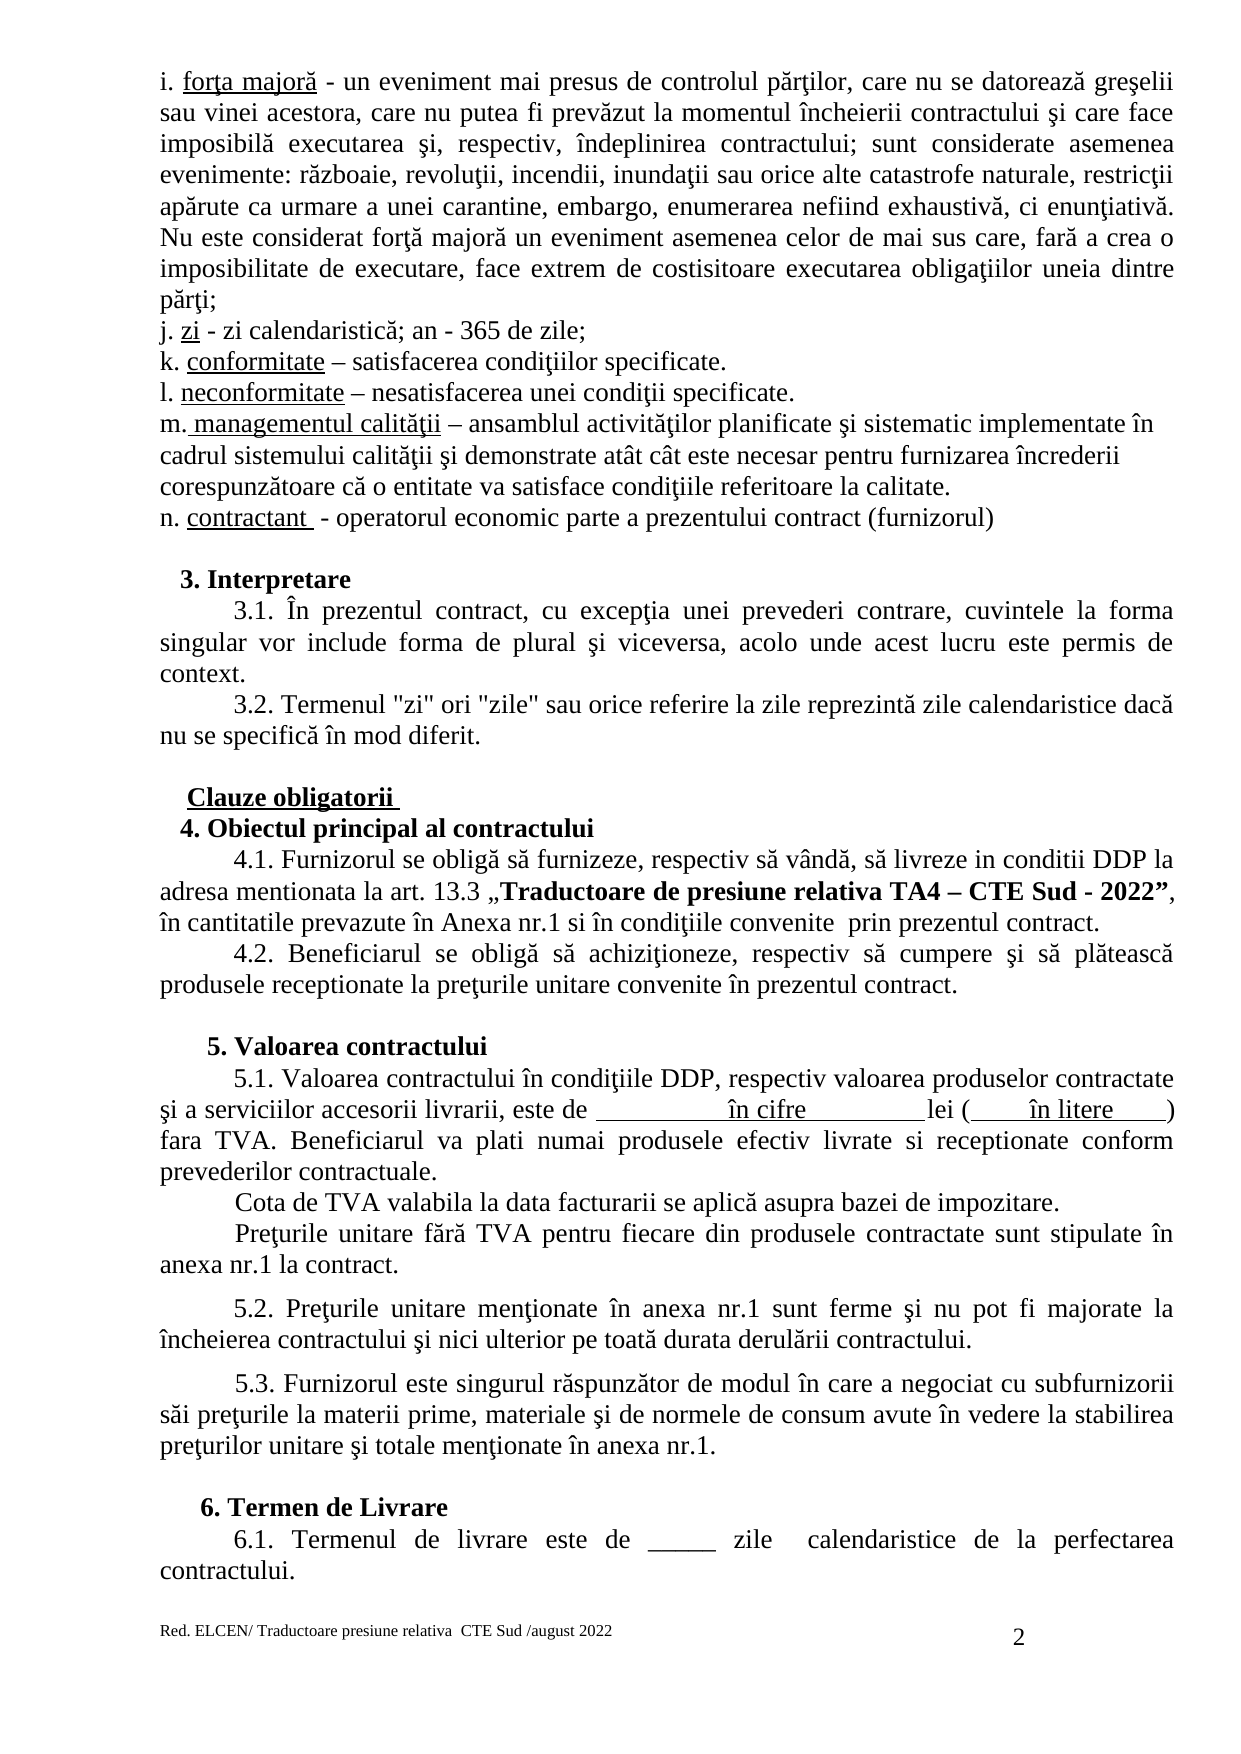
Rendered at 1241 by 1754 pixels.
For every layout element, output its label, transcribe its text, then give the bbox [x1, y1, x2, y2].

text Cota de TVA valabila la data facturarii se aplică asupra bazei de impozitare. [159, 1186, 1175, 1217]
text n. contractant - operatorul economic parte a prezentului contract (furnizorul) [159, 501, 1175, 532]
text j. zi - zi calendaristică; an - 365 de zile; [159, 314, 1175, 345]
text 5.1. Valoarea contractului în condiţiile DDP, respectiv valoarea produselor contractate şi a serviciilor accesorii livrarii, este de în cifre lei ( în litere ) fara TVA. Beneficiarul va plati numai produsele efectiv livrate si receptionate conform prevederilor contractuale. [159, 1062, 1175, 1186]
text 6.1. Termenul de livrare este de _____ zile calendaristice de la perfectarea contractului. [159, 1523, 1175, 1585]
text m. managementul calităţii – ansamblul activităţilor planificate şi sistematic implementate în cadrul sistemului calităţii şi demonstrate atât cât este necesar pentru furnizarea încrederii corespunzătoare că o entitate va satisface condiţiile referitoare la calitate. [159, 408, 1175, 501]
text 4.1. Furnizorul se obligă să furnizeze, respectiv să vândă, să livreze in conditii DDP la adresa mentionata la art. 13.3 „Traductoare de presiune relativa TA4 – CTE Sud - 2022”, în cantitatile prevazute în Anexa nr.1 si în condiţiile convenite prin prezentul contract. [159, 844, 1175, 937]
text Preţurile unitare fără TVA pentru fiecare din produsele contractate sunt stipulate în anexa nr.1 la contract. [159, 1217, 1175, 1280]
text k. conformitate – satisfacerea condiţiilor specificate. [159, 345, 1175, 376]
text Clauze obligatorii [159, 781, 1175, 812]
text 5.2. Preţurile unitare menţionate în anexa nr.1 sunt ferme şi nu pot fi majorate la încheierea contractului şi nici ulterior pe toată durata derulării contractului. [159, 1292, 1175, 1354]
text 5. Valoarea contractului [159, 1031, 1175, 1062]
text i. forţa majoră - un eveniment mai presus de controlul părţilor, care nu se datorează greşelii sau vinei acestora, care nu putea fi prevăzut la momentul încheierii contractului şi care face imposibilă executarea şi, respectiv, îndeplinirea contractului; sunt considerate asemenea evenimente: războaie, revoluţii, incendii, inundaţii sau orice alte catastrofe naturale, restricţii apărute ca urmare a unei carantine, embargo, enumerarea nefiind exhaustivă, ci enunţiativă. Nu este considerat forţă majoră un eveniment asemenea celor de mai sus care, fară a crea o imposibilitate de executare, face extrem de costisitoare executarea obligaţiilor uneia dintre părţi; [159, 65, 1175, 314]
text 6. Termen de Livrare [159, 1492, 1175, 1523]
text l. neconformitate – nesatisfacerea unei condiţii specificate. [159, 376, 1175, 408]
text 4.2. Beneficiarul se obligă să achiziţioneze, respectiv să cumpere şi să plătească produsele receptionate la preţurile unitare convenite în prezentul contract. [159, 937, 1175, 999]
text 3.1. În prezentul contract, cu excepţia unei prevederi contrare, cuvintele la forma singular vor include forma de plural şi viceversa, acolo unde acest lucru este permis de context. [159, 594, 1175, 688]
text 3. Interpretare [159, 563, 1175, 594]
text 5.3. Furnizorul este singurul răspunzător de modul în care a negociat cu subfurnizorii săi preţurile la materii prime, materiale şi de normele de consum avute în vedere la stabilirea preţurilor unitare şi totale menţionate în anexa nr.1. [159, 1367, 1175, 1460]
text 4. Obiectul principal al contractului [159, 812, 1175, 844]
text 3.2. Termenul "zi" ori "zile" sau orice referire la zile reprezintă zile calendaristice dacă nu se specifică în mod diferit. [159, 688, 1175, 750]
